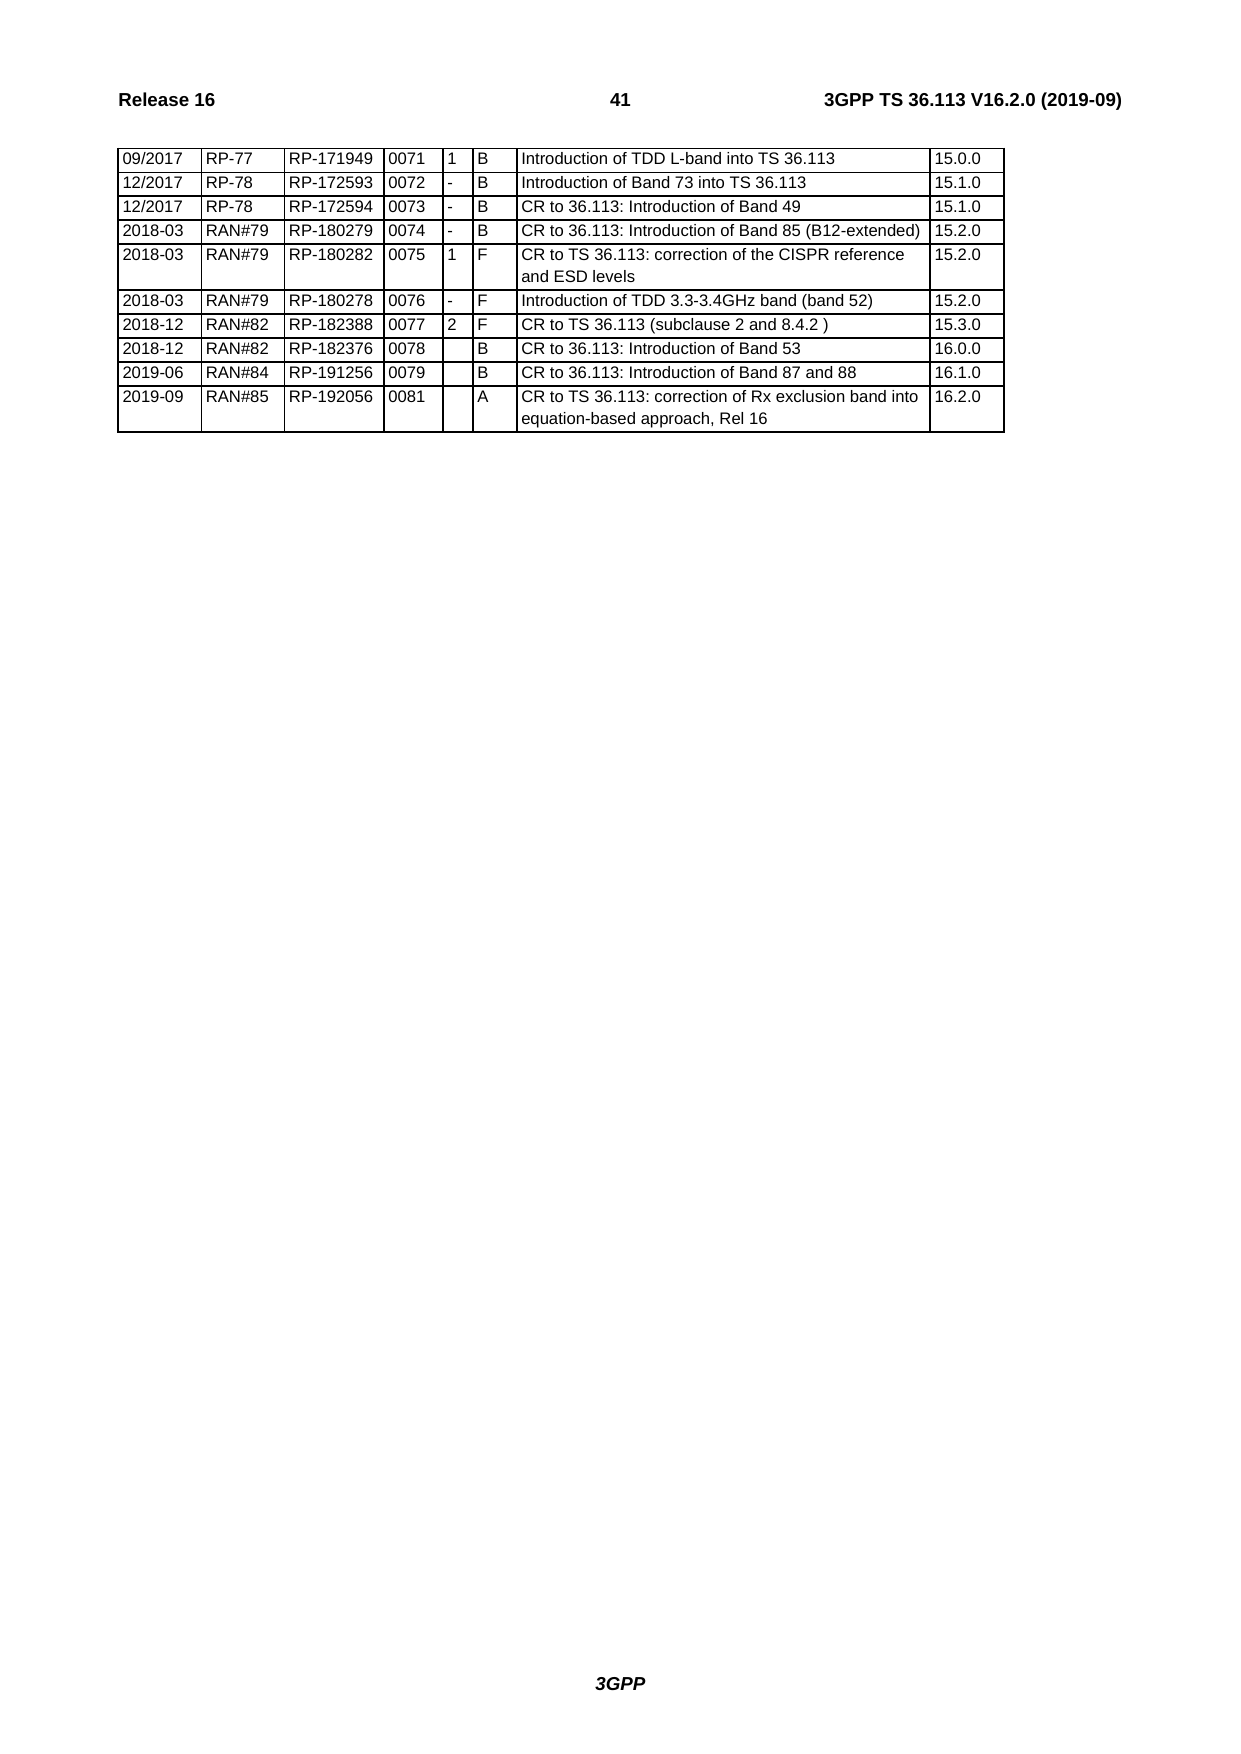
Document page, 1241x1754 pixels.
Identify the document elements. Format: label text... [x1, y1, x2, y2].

table_cell RP-172593 [285, 173, 383, 195]
table_cell 15.1.0 [931, 197, 1003, 219]
table_cell 0078 [385, 339, 442, 361]
table_cell 0074 [385, 221, 442, 243]
table_cell RAN#82 [202, 315, 284, 337]
table_cell B [474, 197, 516, 219]
table_cell RP-191256 [285, 363, 383, 385]
table_cell RAN#79 [202, 245, 284, 289]
table_cell RAN#79 [202, 221, 284, 243]
table_cell B [474, 339, 516, 361]
table_cell F [474, 315, 516, 337]
table_cell CR to 36.113: Introduction of Band 87 and 88 [518, 363, 929, 385]
table_cell RP-180279 [285, 221, 383, 243]
table_cell 15.2.0 [931, 291, 1003, 313]
table_cell [444, 387, 472, 431]
table_cell 0072 [385, 173, 442, 195]
table_cell 2019-06 [119, 363, 201, 385]
table_cell 1 [444, 149, 472, 171]
table_cell 2019-09 [119, 387, 201, 431]
table_cell CR to 36.113: Introduction of Band 49 [518, 197, 929, 219]
table_cell 15.1.0 [931, 173, 1003, 195]
table_cell 2018-12 [119, 339, 201, 361]
table_cell - [444, 197, 472, 219]
table_cell 0076 [385, 291, 442, 313]
table_cell 0081 [385, 387, 442, 431]
table_cell RAN#84 [202, 363, 284, 385]
table_cell B [474, 221, 516, 243]
table_cell CR to TS 36.113 (subclause 2 and 8.4.2 ) [518, 315, 929, 337]
table_cell RAN#82 [202, 339, 284, 361]
table_cell RP-180282 [285, 245, 383, 289]
table_cell RP-182388 [285, 315, 383, 337]
table_cell RAN#85 [202, 387, 284, 431]
table_cell CR to TS 36.113: correction of the CISPR reference and ESD levels [518, 245, 929, 289]
table_cell RP-172594 [285, 197, 383, 219]
table_cell [444, 363, 472, 385]
table_cell F [474, 291, 516, 313]
table_cell RP-192056 [285, 387, 383, 431]
table_cell 0071 [385, 149, 442, 171]
table_cell 16.0.0 [931, 339, 1003, 361]
table_cell 16.1.0 [931, 363, 1003, 385]
table_cell B [474, 363, 516, 385]
table_cell 2018-03 [119, 245, 201, 289]
table_cell RP-77 [202, 149, 284, 171]
table_cell RP-78 [202, 197, 284, 219]
table_cell 2018-03 [119, 291, 201, 313]
table_cell A [474, 387, 516, 431]
table_cell RP-171949 [285, 149, 383, 171]
table_cell - [444, 173, 472, 195]
table_cell 1 [444, 245, 472, 289]
table_cell CR to TS 36.113: correction of Rx exclusion band into equation-based approach, Rel 16 [518, 387, 929, 431]
table_cell Introduction of TDD L-band into TS 36.113 [518, 149, 929, 171]
table_cell 16.2.0 [931, 387, 1003, 431]
table_cell B [474, 149, 516, 171]
table_cell - [444, 221, 472, 243]
table_cell - [444, 291, 472, 313]
table_cell 15.2.0 [931, 245, 1003, 289]
table_cell 15.3.0 [931, 315, 1003, 337]
table_cell 12/2017 [119, 173, 201, 195]
table_cell 2018-03 [119, 221, 201, 243]
table_cell 15.2.0 [931, 221, 1003, 243]
table_cell RP-180278 [285, 291, 383, 313]
table_cell RAN#79 [202, 291, 284, 313]
table_cell Introduction of Band 73 into TS 36.113 [518, 173, 929, 195]
table_cell RP-182376 [285, 339, 383, 361]
table_cell CR to 36.113: Introduction of Band 85 (B12-extended) [518, 221, 929, 243]
table_cell 12/2017 [119, 197, 201, 219]
table_cell 0075 [385, 245, 442, 289]
table_cell CR to 36.113: Introduction of Band 53 [518, 339, 929, 361]
table_cell 15.0.0 [931, 149, 1003, 171]
table_cell 2018-12 [119, 315, 201, 337]
table_cell 0079 [385, 363, 442, 385]
table_cell F [474, 245, 516, 289]
table_cell [444, 339, 472, 361]
table_cell B [474, 173, 516, 195]
table_cell 0077 [385, 315, 442, 337]
table_cell 0073 [385, 197, 442, 219]
table_cell 2 [444, 315, 472, 337]
table_cell 09/2017 [119, 149, 201, 171]
table_cell RP-78 [202, 173, 284, 195]
table_cell Introduction of TDD 3.3-3.4GHz band (band 52) [518, 291, 929, 313]
